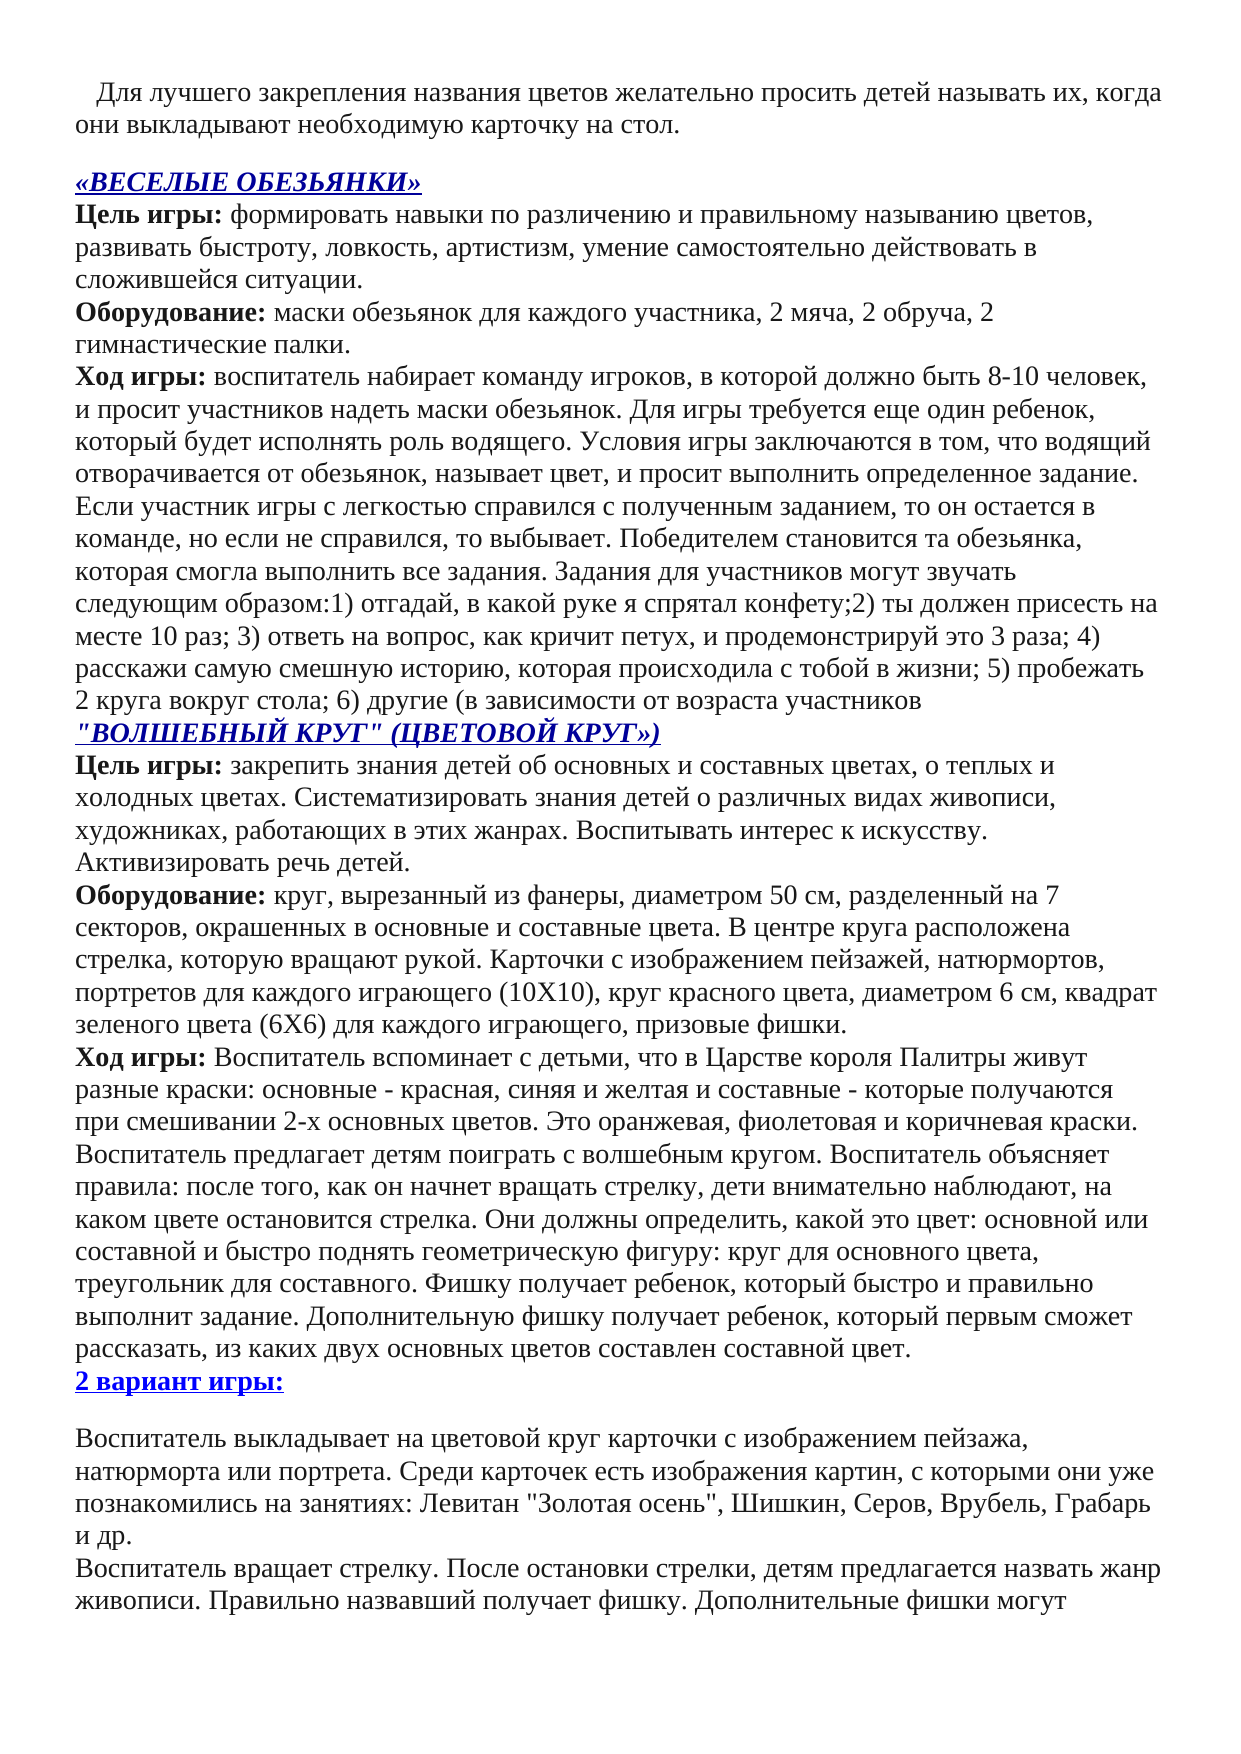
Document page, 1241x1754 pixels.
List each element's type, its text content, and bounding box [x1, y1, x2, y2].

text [75, 75, 1165, 140]
text Цель игры: закрепить знания детей об основных и составных цветах, о теплых и холодных цветах. Систематизировать знания детей о различных видах живописи, художниках, работающих в этих жанрах. Воспитывать интерес к искусству. Активизировать речь детей. [75, 748, 1165, 878]
text Оборудование: маски обезьянок для каждого участника, 2 мяча, 2 обруча, 2 гимнастические палки. [75, 294, 1165, 359]
text 2 вариант игры: [75, 1364, 1165, 1396]
text «ВЕСЕЛЫЕ ОБЕЗЬЯНКИ» [75, 165, 1165, 197]
text "ВОЛШЕБНЫЙ КРУГ" (ЦВЕТОВОЙ КРУГ») [75, 716, 1165, 748]
text Ход игры: воспитатель набирает команду игроков, в которой должно быть 8-10 человек, и просит участников надеть маски обезьянок. Для игры требуется еще один ребенок, который будет исполнять роль водящего. Условия игры заключаются в том, что водящий отворачивается от обезьянок, называет цвет, и просит выполнить определенное задание. Если участник игры с легкостью справился с полученным заданием, то он остается в команде, но если не справился, то выбывает. Победителем становится та обезьянка, которая смогла выполнить все задания. Задания для участников могут звучать следующим образом:1) отгадай, в какой руке я спрятал конфету;2) ты должен присесть на месте 10 раз; 3) ответь на вопрос, как кричит петух, и продемонстрируй это 3 раза; 4) расскажи самую смешную историю, которая происходила с тобой в жизни; 5) пробежать 2 круга вокруг стола; 6) другие (в зависимости от возраста участников [75, 359, 1165, 716]
text Оборудование: круг, вырезанный из фанеры, диаметром 50 см, разделенный на 7 секторов, окрашенных в основные и составные цвета. В центре круга расположена стрелка, которую вращают рукой. Карточки с изображением пейзажей, натюрмортов, портретов для каждого играющего (10Х10), круг красного цвета, диаметром 6 см, квадрат зеленого цвета (6Х6) для каждого играющего, призовые фишки. [75, 878, 1165, 1040]
text Ход игры: Воспитатель вспоминает с детьми, что в Царстве короля Палитры живут разные краски: основные - красная, синяя и желтая и составные - которые получаются при смешивании 2-х основных цветов. Это оранжевая, фиолетовая и коричневая краски. Воспитатель предлагает детям поиграть с волшебным кругом. Воспитатель объясняет правила: после того, как он начнет вращать стрелку, дети внимательно наблюдают, на каком цвете остановится стрелка. Они должны определить, какой это цвет: основной или составной и быстро поднять геометрическую фигуру: круг для основного цвета, треугольник для составного. Фишку получает ребенок, который быстро и правильно выполнит задание. Дополнительную фишку получает ребенок, который первым сможет рассказать, из каких двух основных цветов составлен составной цвет. [75, 1040, 1165, 1364]
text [75, 1421, 1165, 1616]
text Цель игры: формировать навыки по различению и правильному называнию цветов, развивать быстроту, ловкость, артистизм, умение самостоятельно действовать в сложившейся ситуации. [75, 197, 1165, 294]
